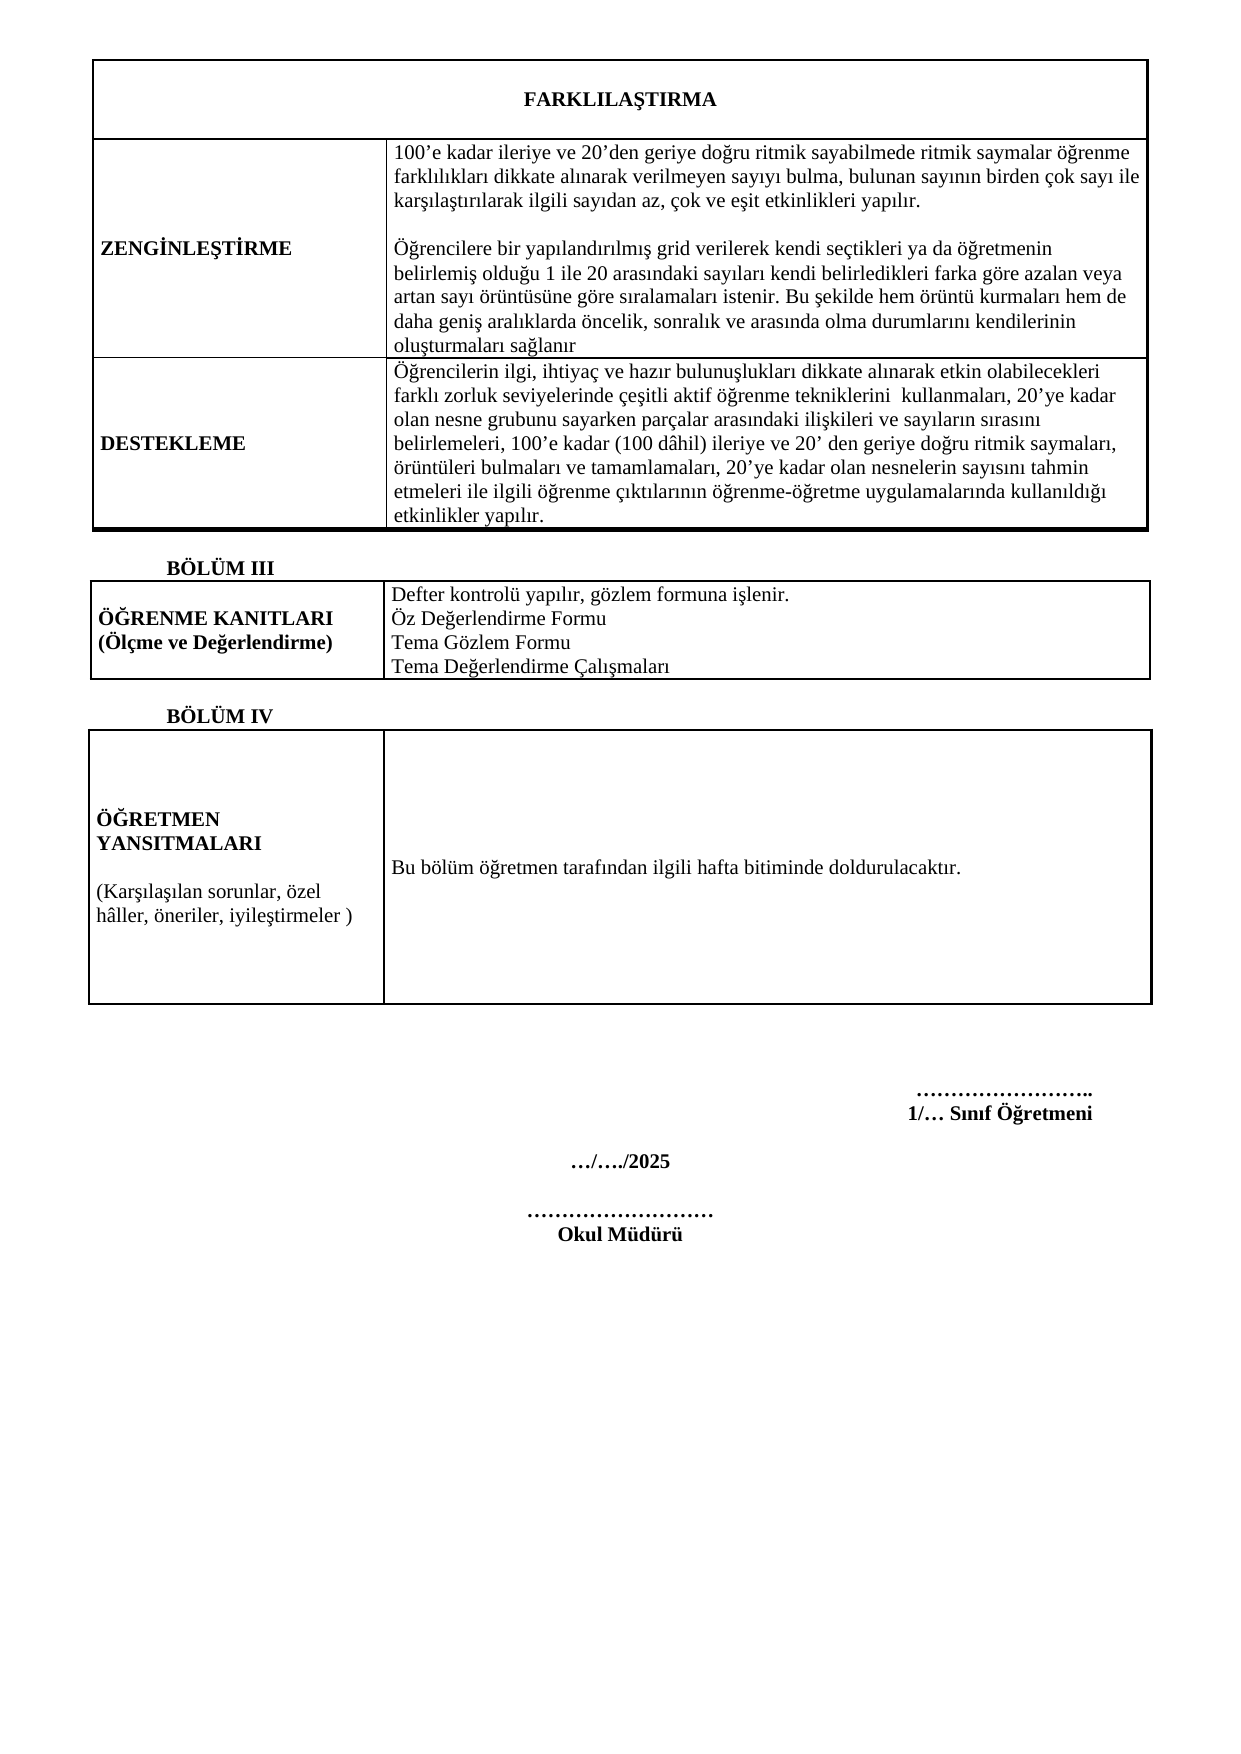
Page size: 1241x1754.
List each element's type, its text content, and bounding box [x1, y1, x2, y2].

table_header Bu bölüm öğretmen tarafından ilgili hafta bitiminde doldurulacaktır. [385, 731, 1150, 1003]
table_cell ZENGİNLEŞTİRME [94, 140, 386, 357]
text …/…./2025 [148, 1149, 1093, 1173]
text Okul Müdürü [148, 1222, 1093, 1246]
text 1/… Sınıf Öğretmeni [148, 1101, 1093, 1125]
table_cell FARKLILAŞTIRMA [94, 61, 1146, 138]
table_cell Öğrencilerin ilgi, ihtiyaç ve hazır bulunuşlukları dikkate alınarak etkin olabilecekleri farklı zorluk seviyelerinde çeşitli aktif öğrenme tekniklerini kullanmaları, 20’ye kadar olan nesne grubunu sayarken parçalar arasındaki ilişkileri ve sayıların sırasını belirlemeleri, 100’e kadar (100 dâhil) ileriye ve 20’ den geriye doğru ritmik saymaları, örüntüleri bulmaları ve tamamlamaları, 20’ye kadar olan nesnelerin sayısını tahmin etmeleri ile ilgili öğrenme çıktılarının öğrenme-öğretme uygulamalarında kullanıldığı etkinlikler yapılır. [387, 359, 1146, 527]
text ……………………… [148, 1198, 1093, 1222]
table_cell DESTEKLEME [94, 358, 386, 527]
table_header ÖĞRETMEN YANSITMALARI (Karşılaşılan sorunlar, özel hâller, öneriler, iyileştirmeler ) [90, 731, 383, 1003]
subtitle BÖLÜM IV [148, 704, 1093, 728]
table_header Defter kontrolü yapılır, gözlem formuna işlenir. Öz Değerlendirme Formu Tema Gözlem Formu Tema Değerlendirme Çalışmaları [385, 582, 1149, 678]
subtitle BÖLÜM III [148, 556, 1093, 580]
table_header ÖĞRENME KANITLARI (Ölçme ve Değerlendirme) [92, 582, 383, 678]
text …………………….. [148, 1077, 1093, 1101]
table_cell 100’e kadar ileriye ve 20’den geriye doğru ritmik sayabilmede ritmik saymalar öğrenme farklılıkları dikkate alınarak verilmeyen sayıyı bulma, bulunan sayının birden çok sayı ile karşılaştırılarak ilgili sayıdan az, çok ve eşit etkinlikleri yapılır. Öğrencilere bir yapılandırılmış grid verilerek kendi seçtikleri ya da öğretmenin belirlemiş olduğu 1 ile 20 arasındaki sayıları kendi belirledikleri farka göre azalan veya artan sayı örüntüsüne göre sıralamaları istenir. Bu şekilde hem örüntü kurmaları hem de daha geniş aralıklarda öncelik, sonralık ve arasında olma durumlarını kendilerinin oluşturmaları sağlanır [387, 140, 1146, 357]
